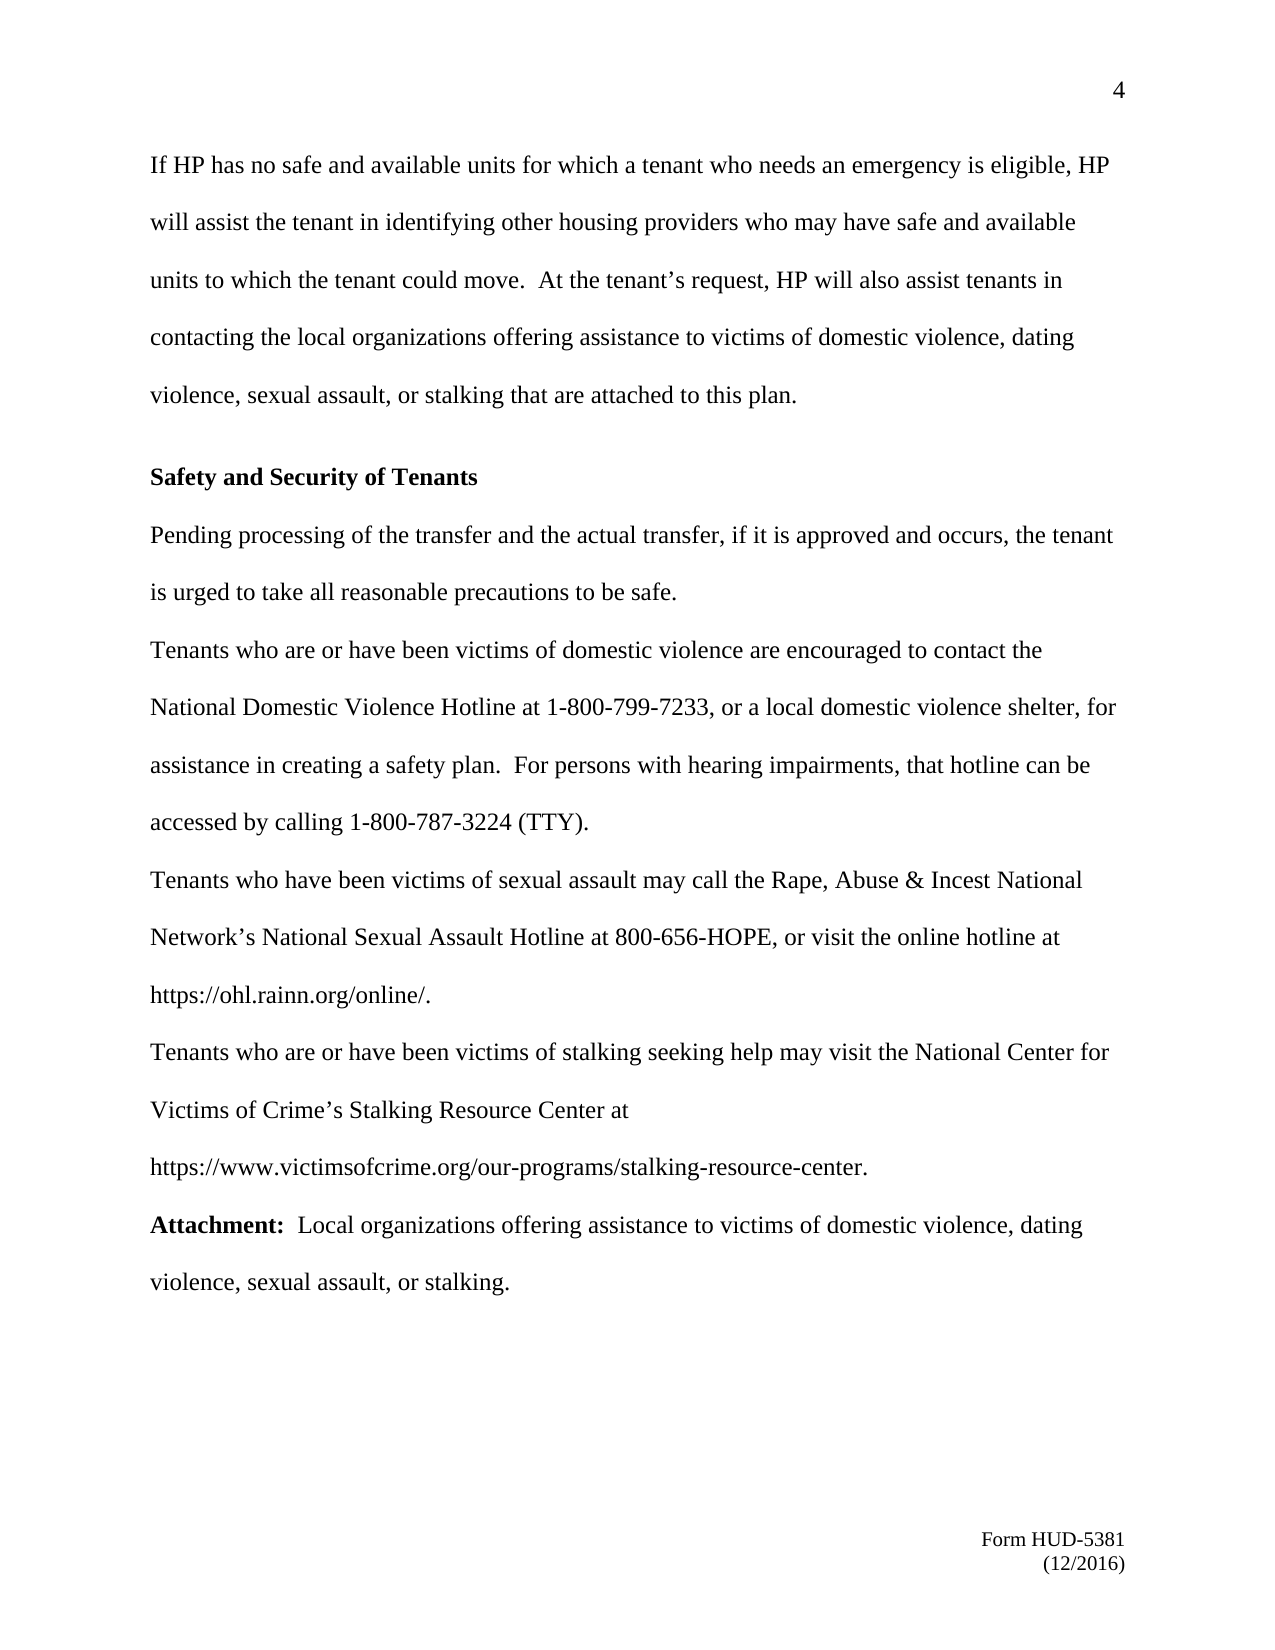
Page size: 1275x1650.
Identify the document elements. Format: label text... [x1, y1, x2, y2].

text Attachment: Local organizations offering assistance to victims of domestic violence, dating violence, sexual assault, or stalking. [150, 1210, 1125, 1296]
text Pending processing of the transfer and the actual transfer, if it is approved and occurs, the tenant is urged to take all reasonable precautions to be safe. [150, 520, 1125, 606]
text Tenants who are or have been victims of domestic violence are encouraged to contact the National Domestic Violence Hotline at 1-800-799-7233, or a local domestic violence shelter, for assistance in creating a safety plan. For persons with hearing impairments, that hotline can be accessed by calling 1-800-787-3224 (TTY). [150, 635, 1125, 836]
text If HP has no safe and available units for which a tenant who needs an emergency is eligible, HP will assist the tenant in identifying other housing providers who may have safe and available units to which the tenant could move. At the tenant’s request, HP will also assist tenants in contacting the local organizations offering assistance to victims of domestic violence, dating violence, sexual assault, or stalking that are attached to this plan. [150, 150, 1125, 409]
text Tenants who have been victims of sexual assault may call the Rape, Abuse & Incest National Network’s National Sexual Assault Hotline at 800-656-HOPE, or visit the online hotline at https://ohl.rainn.org/online/. [150, 865, 1125, 1009]
text Safety and Security of Tenants [150, 462, 1125, 491]
text Tenants who are or have been victims of stalking seeking help may visit the National Center for Victims of Crime’s Stalking Resource Center at https://www.victimsofcrime.org/our-programs/stalking-resource-center. [150, 1037, 1125, 1181]
